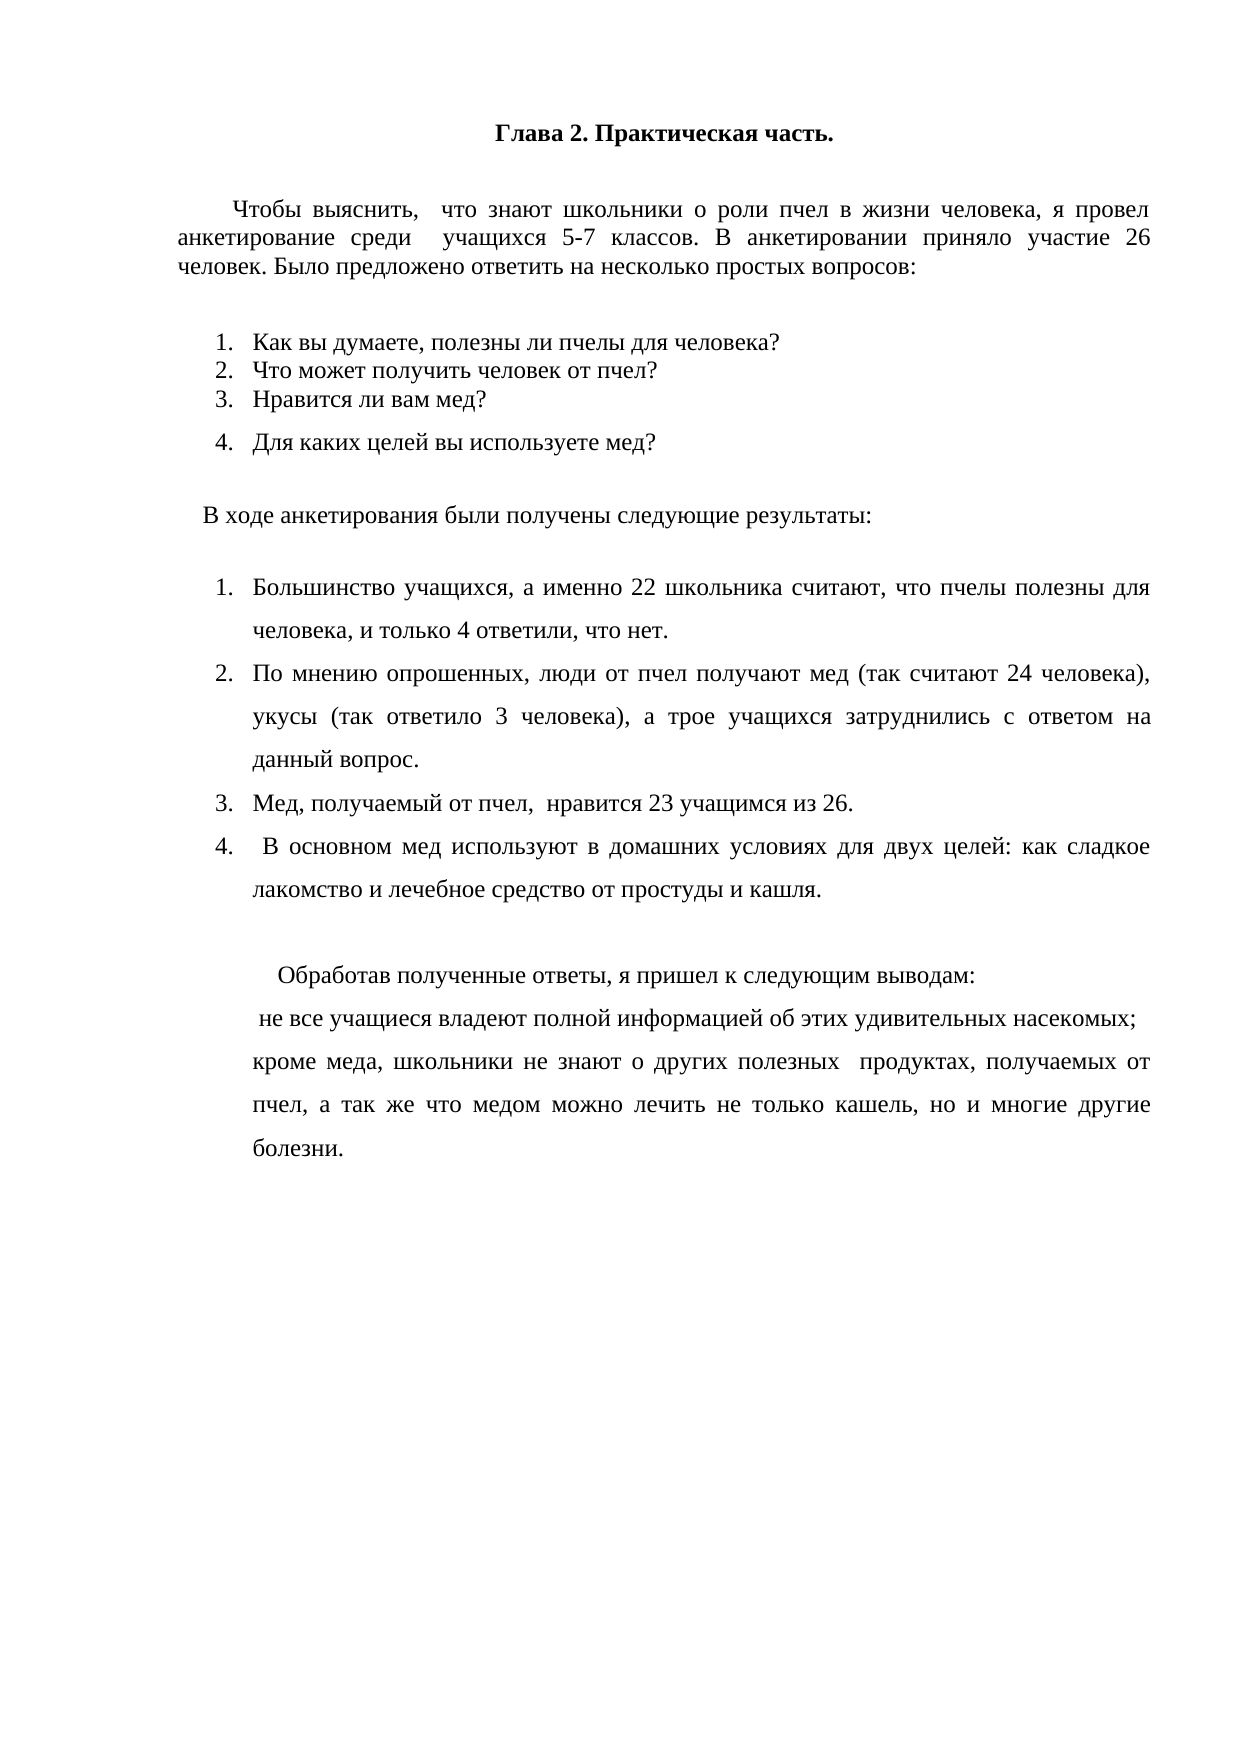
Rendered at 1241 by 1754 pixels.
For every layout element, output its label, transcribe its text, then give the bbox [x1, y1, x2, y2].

list Нравится ли вам мед? [215, 384, 1152, 413]
list По мнению опрошенных, люди от пчел получают мед (так считают 24 человека), укусы (так ответило 3 человека), а трое учащихся затруднились с ответом на данный вопрос. [215, 658, 1152, 773]
list кроме меда, школьники не знают о других полезных продуктах, получаемых от пчел, а так же что медом можно лечить не только кашель, но и многие другие болезни. [252, 1046, 1152, 1161]
text Чтобы выяснить, что знают школьники о роли пчел в жизни человека, я провел анкетирование среди учащихся 5-7 классов. В анкетировании приняло участие 26 человек. Было предложено ответить на несколько простых вопросов: [177, 194, 1152, 280]
list Что может получить человек от пчел? [215, 356, 1152, 384]
list не все учащиеся владеют полной информацией об этих удивительных насекомых; [252, 1003, 1152, 1032]
list В основном мед используют в домашних условиях для двух целей: как сладкое лакомство и лечебное средство от простуды и кашля. [215, 831, 1152, 903]
text В ходе анкетирования были получены следующие результаты: [177, 500, 1152, 528]
list Мед, получаемый от пчел, нравится 23 учащимся из 26. [215, 788, 1152, 816]
list Как вы думаете, полезны ли пчелы для человека? [215, 327, 1152, 356]
list Обработав полученные ответы, я пришел к следующим выводам: [252, 960, 1152, 989]
list Для каких целей вы используете мед? [215, 427, 1152, 456]
list Большинство учащихся, а именно 22 школьника считают, что пчелы полезны для человека, и только 4 ответили, что нет. [215, 572, 1152, 644]
text Глава 2. Практическая часть. [177, 118, 1152, 147]
